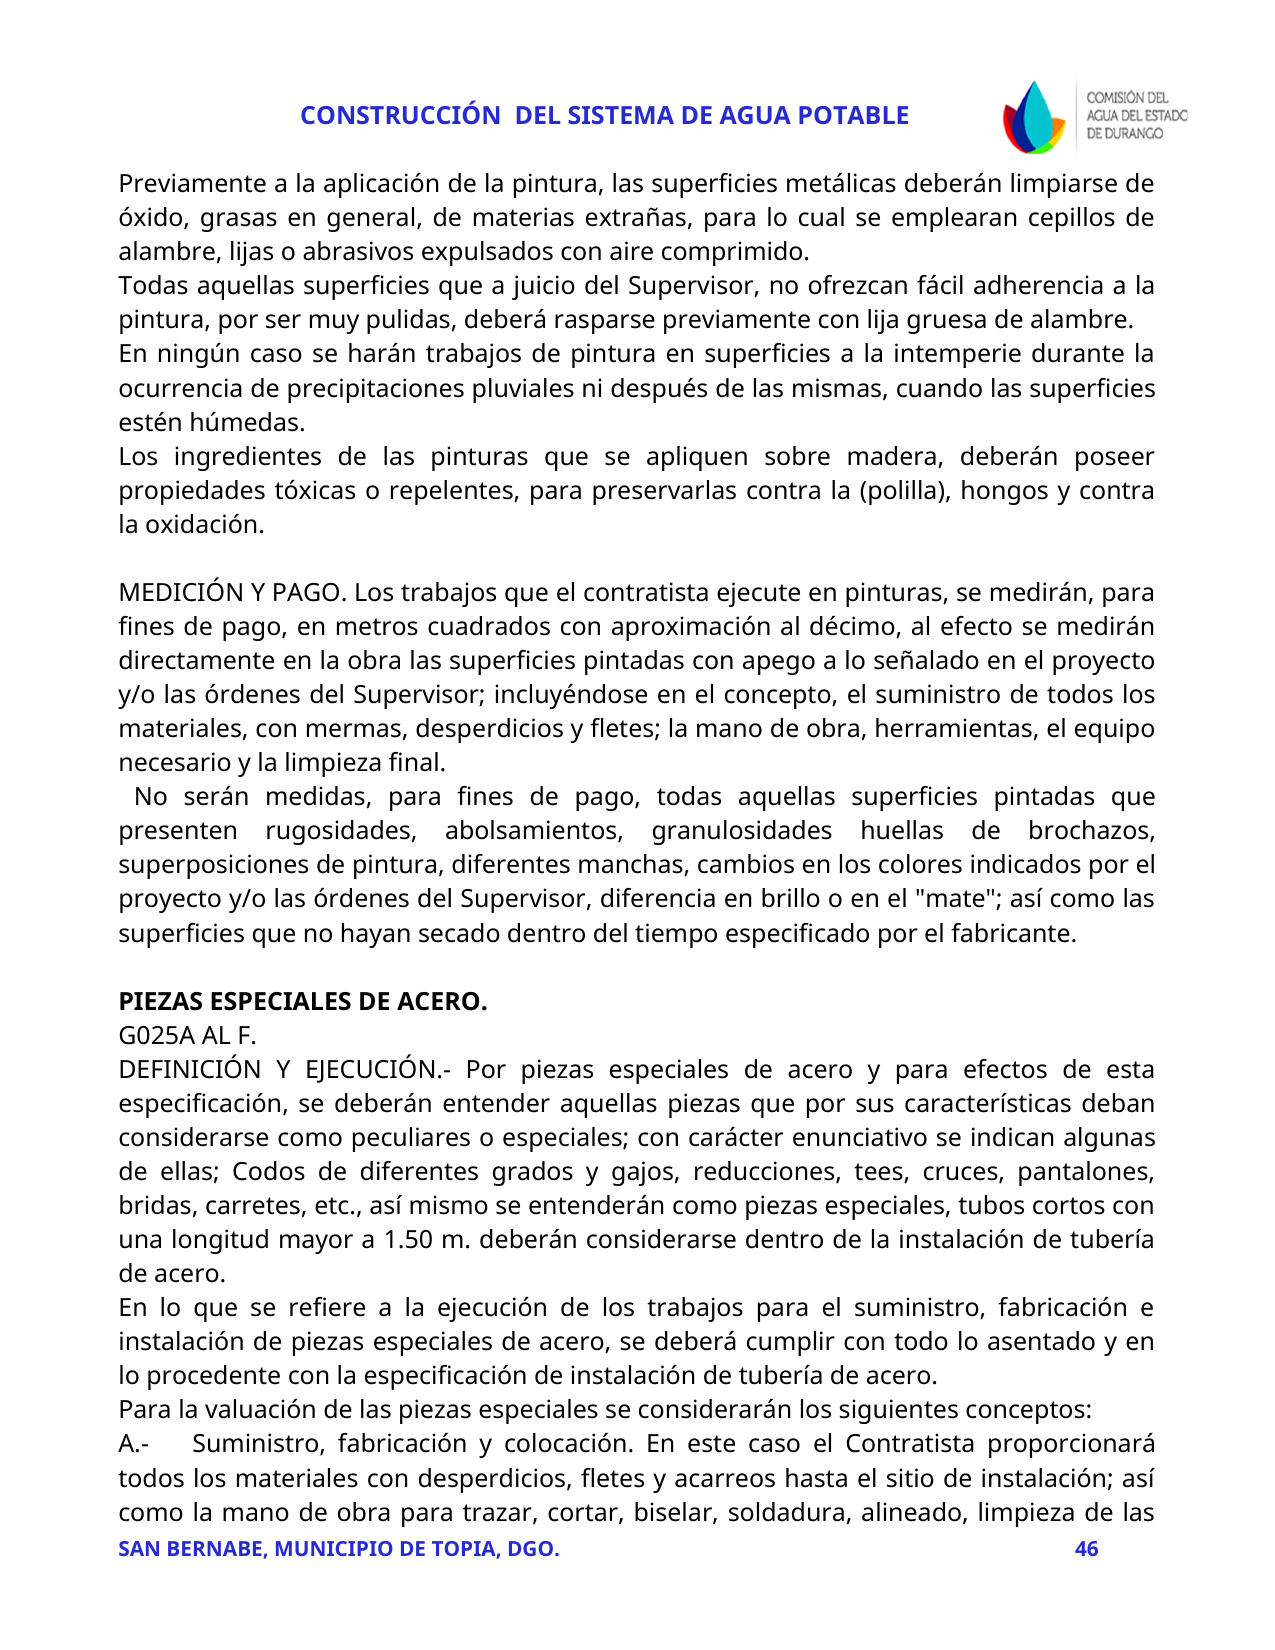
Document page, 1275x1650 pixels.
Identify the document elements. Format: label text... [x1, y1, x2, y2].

text DEFINICIÓN Y EJECUCIÓN.- Por piezas especiales de acero y para efectos de esta especificación, se deberán entender aquellas piezas que por sus características deban considerarse como peculiares o especiales; con carácter enunciativo se indican algunas de ellas; Codos de diferentes grados y gajos, reducciones, tees, cruces, pantalones, bridas, carretes, etc., así mismo se entenderán como piezas especiales, tubos cortos con una longitud mayor a 1.50 m. deberán considerarse dentro de la instalación de tubería de acero. [118, 1051, 1157, 1290]
text PIEZAS ESPECIALES DE ACERO. [118, 983, 1157, 1017]
text Todas aquellas superficies que a juicio del Supervisor, no ofrezcan fácil adherencia a la pintura, por ser muy pulidas, deberá rasparse previamente con lija gruesa de alambre. [118, 268, 1157, 336]
text No serán medidas, para fines de pago, todas aquellas superficies pintadas que presenten rugosidades, abolsamientos, granulosidades huellas de brochazos, superposiciones de pintura, diferentes manchas, cambios en los colores indicados por el proyecto y/o las órdenes del Supervisor, diferencia en brillo o en el "mate"; así como las superficies que no hayan secado dentro del tiempo especificado por el fabricante. [118, 779, 1157, 949]
text Previamente a la aplicación de la pintura, las superficies metálicas deberán limpiarse de óxido, grasas en general, de materias extrañas, para lo cual se emplearan cepillos de alambre, lijas o abrasivos expulsados con aire comprimido. [118, 166, 1157, 268]
picture [1000, 78, 1191, 157]
text MEDICIÓN Y PAGO. Los trabajos que el contratista ejecute en pinturas, se medirán, para fines de pago, en metros cuadrados con aproximación al décimo, al efecto se medirán directamente en la obra las superficies pintadas con apego a lo señalado en el proyecto y/o las órdenes del Supervisor; incluyéndose en el concepto, el suministro de todos los materiales, con mermas, desperdicios y fletes; la mano de obra, herramientas, el equipo necesario y la limpieza final. [118, 574, 1157, 779]
text En ningún caso se harán trabajos de pintura en superficies a la intemperie durante la ocurrencia de precipitaciones pluviales ni después de las mismas, cuando las superficies estén húmedas. [118, 336, 1157, 438]
text En lo que se refiere a la ejecución de los trabajos para el suministro, fabricación e instalación de piezas especiales de acero, se deberá cumplir con todo lo asentado y en lo procedente con la especificación de instalación de tubería de acero. [118, 1290, 1157, 1392]
text Los ingredientes de las pinturas que se apliquen sobre madera, deberán poseer propiedades tóxicas o repelentes, para preservarlas contra la (polilla), hongos y contra la oxidación. [118, 438, 1157, 541]
text G025A AL F. [118, 1017, 1157, 1051]
text Para la valuación de las piezas especiales se considerarán los siguientes conceptos: [118, 1392, 1157, 1426]
